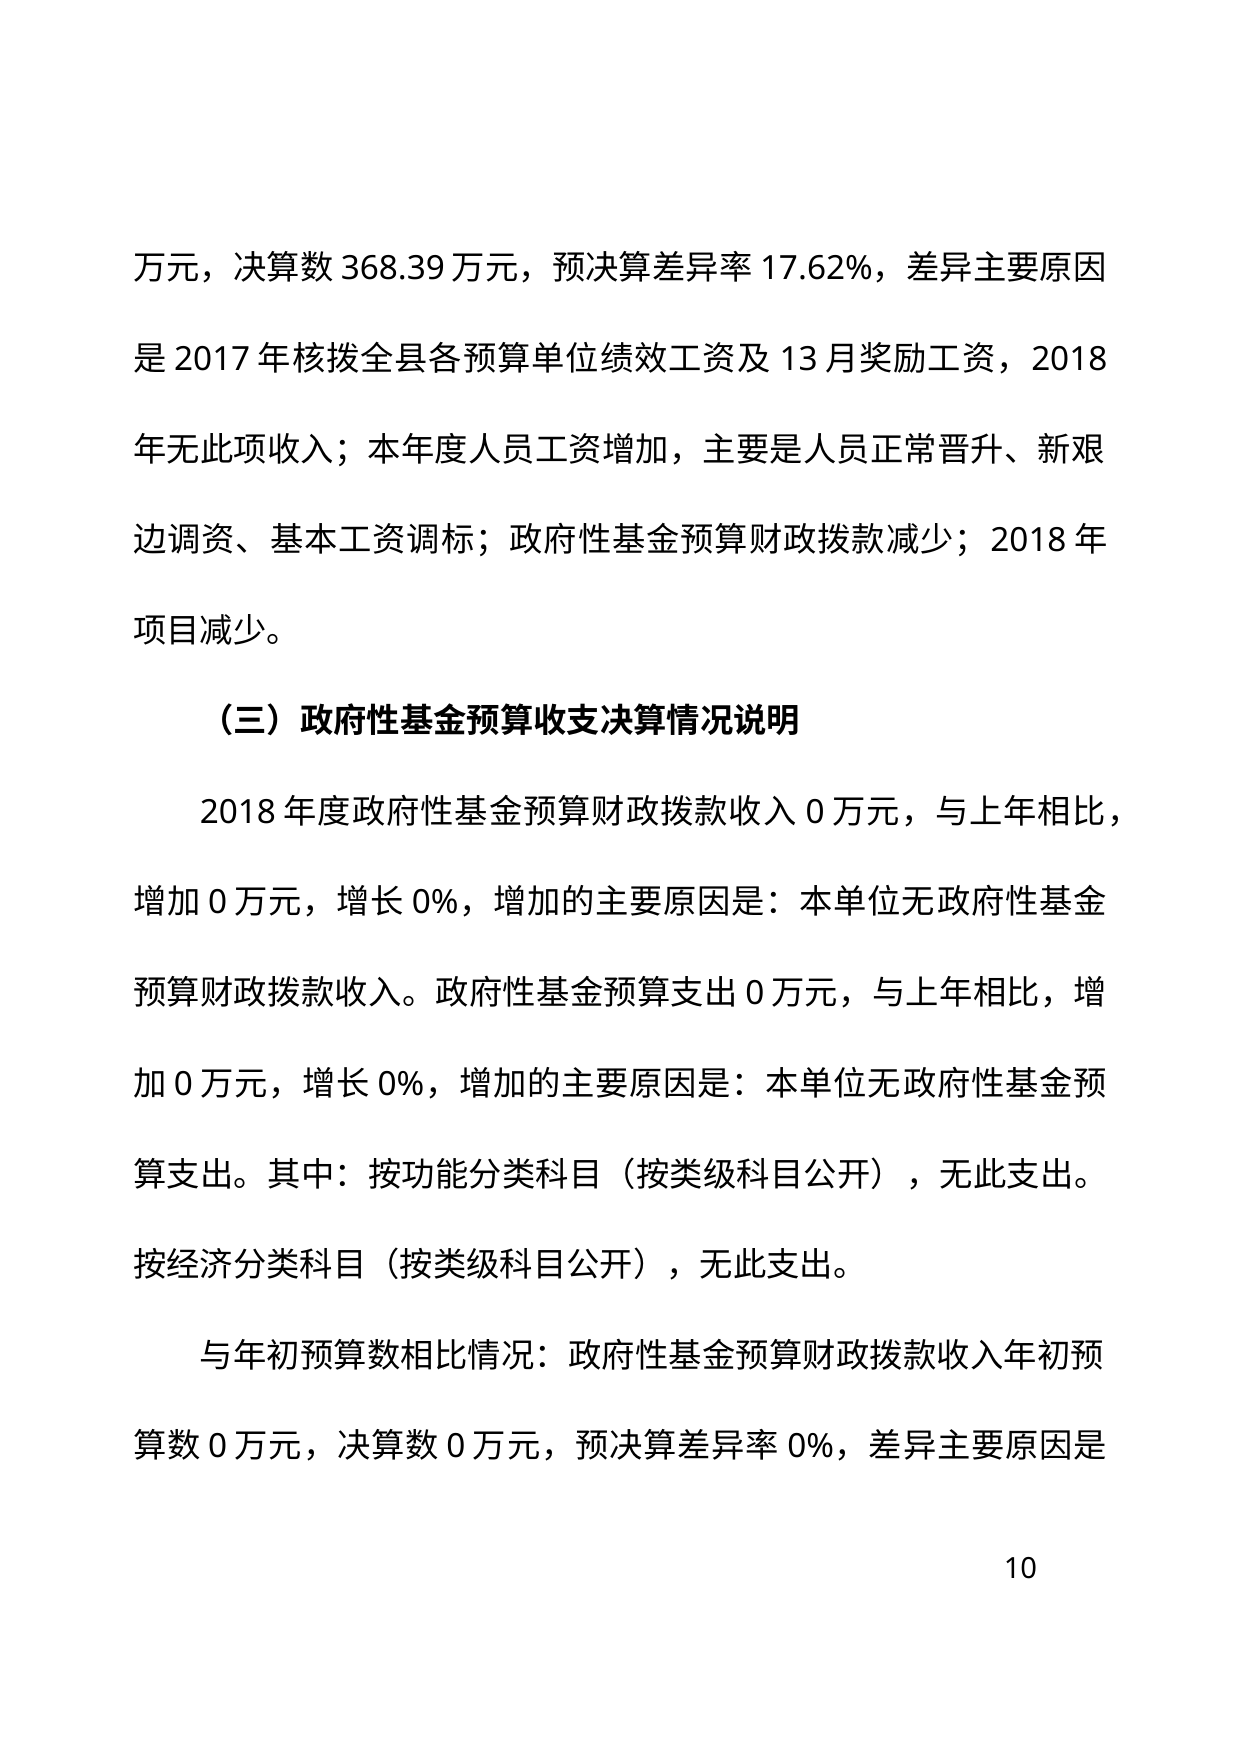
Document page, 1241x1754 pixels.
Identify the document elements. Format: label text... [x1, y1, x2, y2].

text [133, 220, 1107, 673]
text （三）政府性基金预算收支决算情况说明 [133, 673, 1107, 764]
text 2018年度政府性基金预算财政拨款收入0万元，与上年相比，增加0万元，增长0%，增加的主要原因是：本单位无政府性基金预算财政拨款收入。政府性基金预算支出0万元，与上年相比，增加0万元，增长0%，增加的主要原因是：本单位无政府性基金预算支出。其中：按功能分类科目（按类级科目公开），无此支出。按经济分类科目（按类级科目公开），无此支出。 [133, 764, 1107, 1307]
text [133, 1307, 1107, 1489]
